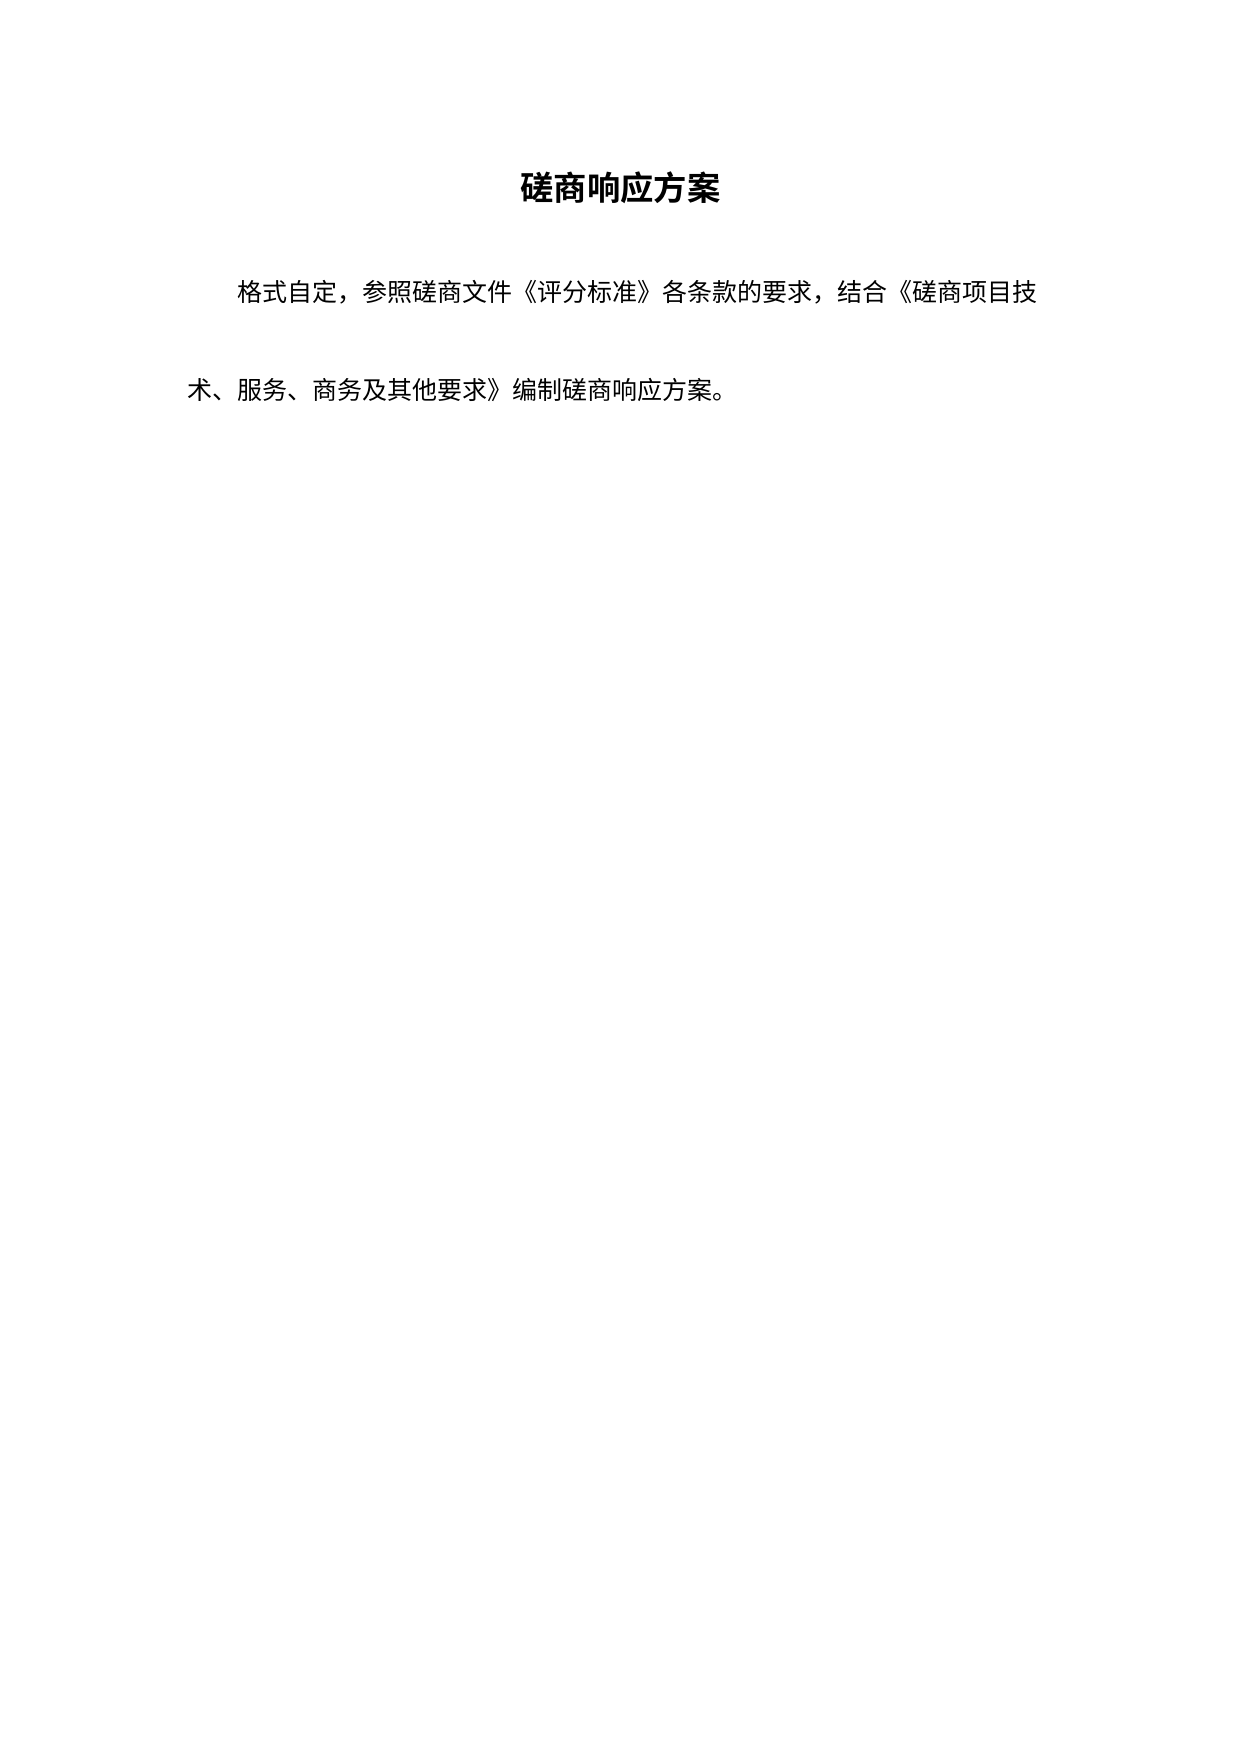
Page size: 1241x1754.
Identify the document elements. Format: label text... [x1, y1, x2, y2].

text 磋商响应方案 [187, 162, 1053, 210]
text 格式自定，参照磋商文件《评分标准》各条款的要求，结合《磋商项目技术、服务、商务及其他要求》编制磋商响应方案。 [187, 258, 1053, 421]
